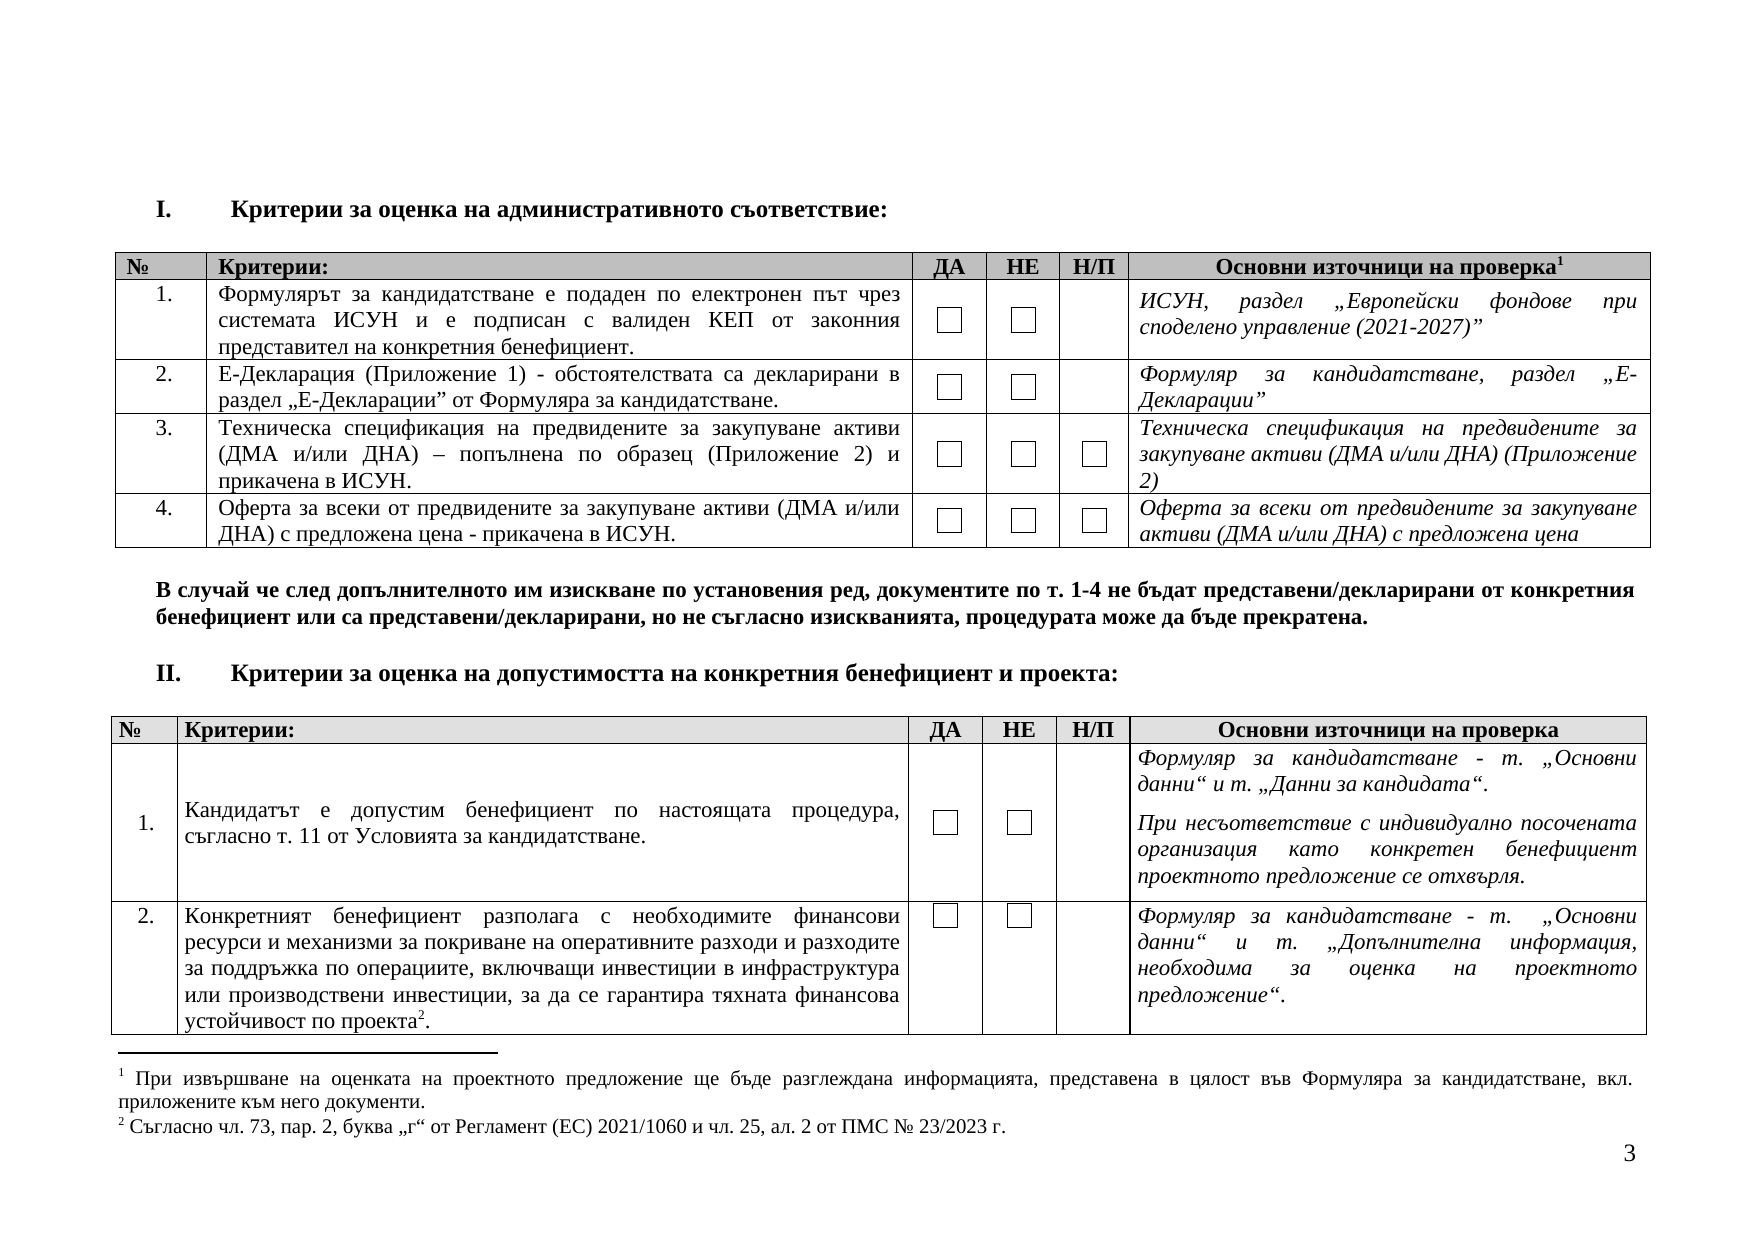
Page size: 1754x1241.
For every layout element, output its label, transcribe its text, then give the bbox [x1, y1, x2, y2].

table_cell [116, 360, 206, 413]
table_header Основни източници на проверка [1129, 253, 1650, 279]
table_header Н/П [1057, 717, 1129, 743]
table_cell [1060, 414, 1128, 493]
table_cell [112, 744, 177, 901]
table_cell Оферта за всеки от предвидените за закупуване активи (ДМА и/или ДНА) с предложена цена - прикачена в ИСУН. [207, 494, 912, 547]
table_cell [987, 280, 1059, 359]
table_cell [987, 414, 1059, 493]
table_cell Е-Декларация (Приложение 1) - обстоятелствата са декларирани в раздел „E-Декларации” от Формуляра за кандидатстване. [207, 360, 912, 413]
text В случай че след допълнителното им изискване по установения ред, документите по т. 1-4 не бъдат представени/декларирани от конкретния бенефициент или са представени/декларирани, но не съгласно изискванията, процедурата може да бъде прекратена. [156, 577, 1636, 629]
table_cell [116, 494, 206, 547]
table_cell [983, 902, 1056, 1033]
table_cell Оферта за всеки от предвидените за закупуване активи (ДМА и/или ДНА) с предложена цена [1129, 494, 1650, 547]
list Критерии за оценка на допустимостта на конкретния бенефициент и проекта: [156, 658, 1636, 687]
table_cell [1060, 280, 1128, 359]
table_header ДА [909, 717, 982, 743]
table_header Критерии: [178, 717, 908, 743]
table_cell [913, 360, 986, 413]
table_cell [987, 494, 1059, 547]
table_cell Техническа спецификация на предвидените за закупуване активи (ДМА и/или ДНА) – попълнена по образец (Приложение 2) и прикачена в ИСУН. [207, 414, 912, 493]
table_cell [1057, 744, 1129, 901]
table_cell [909, 902, 982, 1033]
table_cell [909, 744, 982, 901]
table_cell Кандидатът е допустим бенефициент по настоящата процедура, съгласно т. 11 от Условията за кандидатстване. [178, 744, 908, 901]
table_cell [112, 902, 177, 1033]
table_cell Формуляр за кандидатстване - т. „Основни данни“ и т. „Данни за кандидата“. При несъответствие с индивидуално посочената организация като конкретен бенефициент проектното предложение се отхвърля. [1131, 744, 1646, 901]
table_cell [178, 902, 908, 1033]
table_cell [1060, 494, 1128, 547]
table_cell [913, 494, 986, 547]
table_header Н/П [1060, 253, 1128, 279]
table_header Основни източници на проверка [1131, 717, 1646, 743]
table_cell Техническа спецификация на предвидените за закупуване активи (ДМА и/или ДНА) (Приложение 2) [1129, 414, 1650, 493]
table_header ДА [913, 253, 986, 279]
table_cell Формуляр за кандидатстване, раздел „Е-Декларации” [1129, 360, 1650, 413]
table_header НЕ [983, 717, 1056, 743]
table_cell [1060, 360, 1128, 413]
table_header Критерии: [207, 253, 912, 279]
table_header № [116, 253, 206, 279]
list Критерии за оценка на административното съответствие: [156, 194, 1636, 223]
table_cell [1131, 902, 1646, 1033]
table_cell [913, 280, 986, 359]
table_header № [112, 717, 177, 743]
table_cell [116, 414, 206, 493]
table_cell Формулярът за кандидатстване е подаден по електронен път чрез системата ИСУН и e подписан с валиден КЕП от законния представител на конкретния бенефициент. [207, 280, 912, 359]
table_cell [1057, 902, 1129, 1033]
table_cell [913, 414, 986, 493]
table_cell [987, 360, 1059, 413]
table_header НЕ [987, 253, 1059, 279]
table_cell [116, 280, 206, 359]
table_cell [983, 744, 1056, 901]
table_cell ИСУН, раздел „Европейски фондове при споделено управление (2021-2027)” [1129, 280, 1650, 359]
